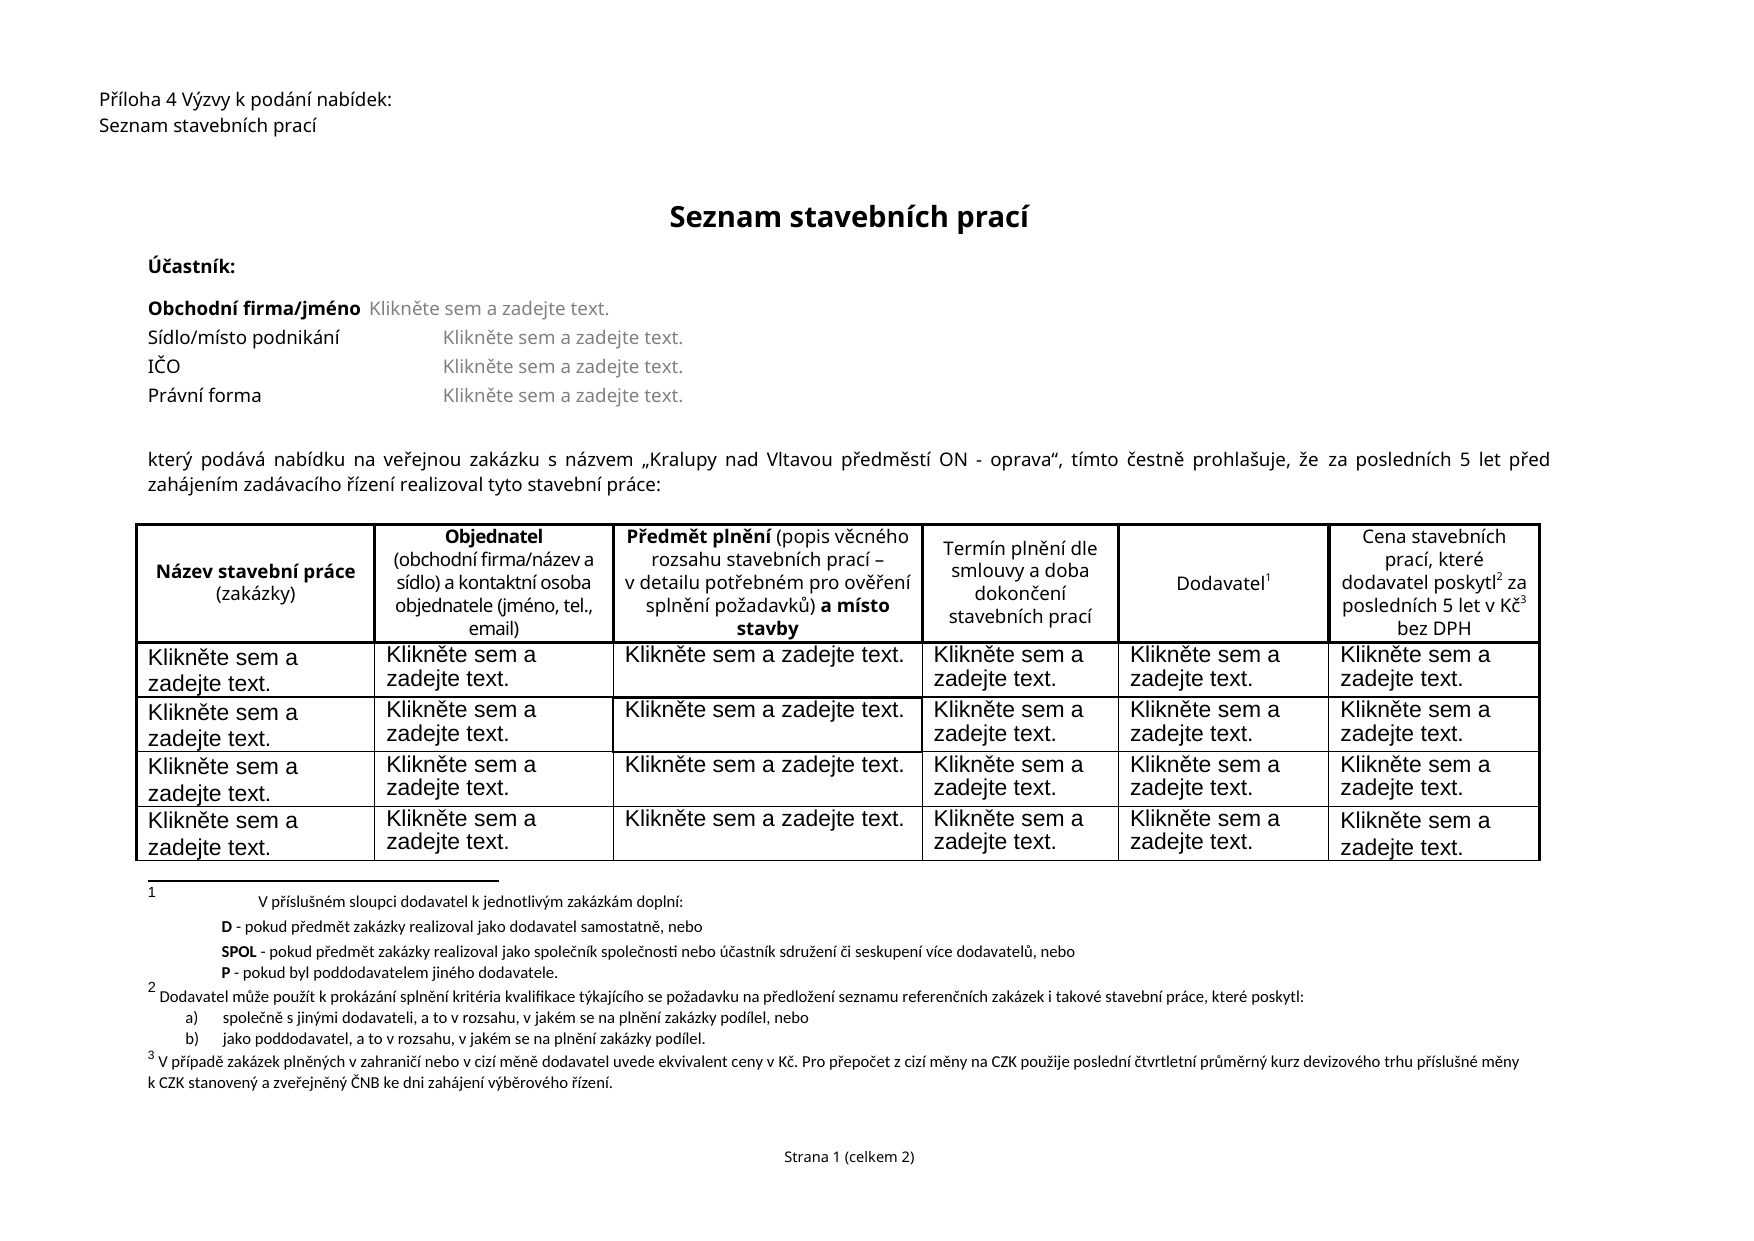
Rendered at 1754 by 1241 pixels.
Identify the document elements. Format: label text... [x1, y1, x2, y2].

text Obchodní firma/jméno [148, 292, 1551, 321]
table_header Předmět plnění (popis věcného rozsahu stavebních prací – v detailu potřebném pro ověření splnění požadavků) a místo stavby [615, 526, 921, 641]
text který podává nabídku na veřejnou zakázku s názvem „Kralupy nad Vltavou předměstí ON - oprava“, tímto čestně prohlašuje, že za posledních 5 let před zahájením zadávacího řízení realizoval tyto stavební práce: [148, 446, 1551, 497]
title Seznam stavebních prací [148, 196, 1551, 236]
text Účastník: [148, 249, 1551, 279]
table_header Termín plnění dle smlouvy a doba dokončení stavebních prací [924, 526, 1117, 641]
text IČO [148, 350, 1551, 379]
table_header Dodavatel [1120, 526, 1327, 641]
table_header Název stavební práce (zakázky) [138, 526, 373, 641]
text Sídlo/místo podnikání [148, 321, 1551, 350]
table_header Objednatel (obchodní firma/název a sídlo) a kontaktní osoba objednatele (jméno, tel., email) [376, 526, 612, 641]
table_header Cena stavebních prací, které dodavatel poskytl za posledních 5 let v Kč bez DPH [1331, 526, 1538, 641]
text Právní forma [148, 379, 1551, 408]
